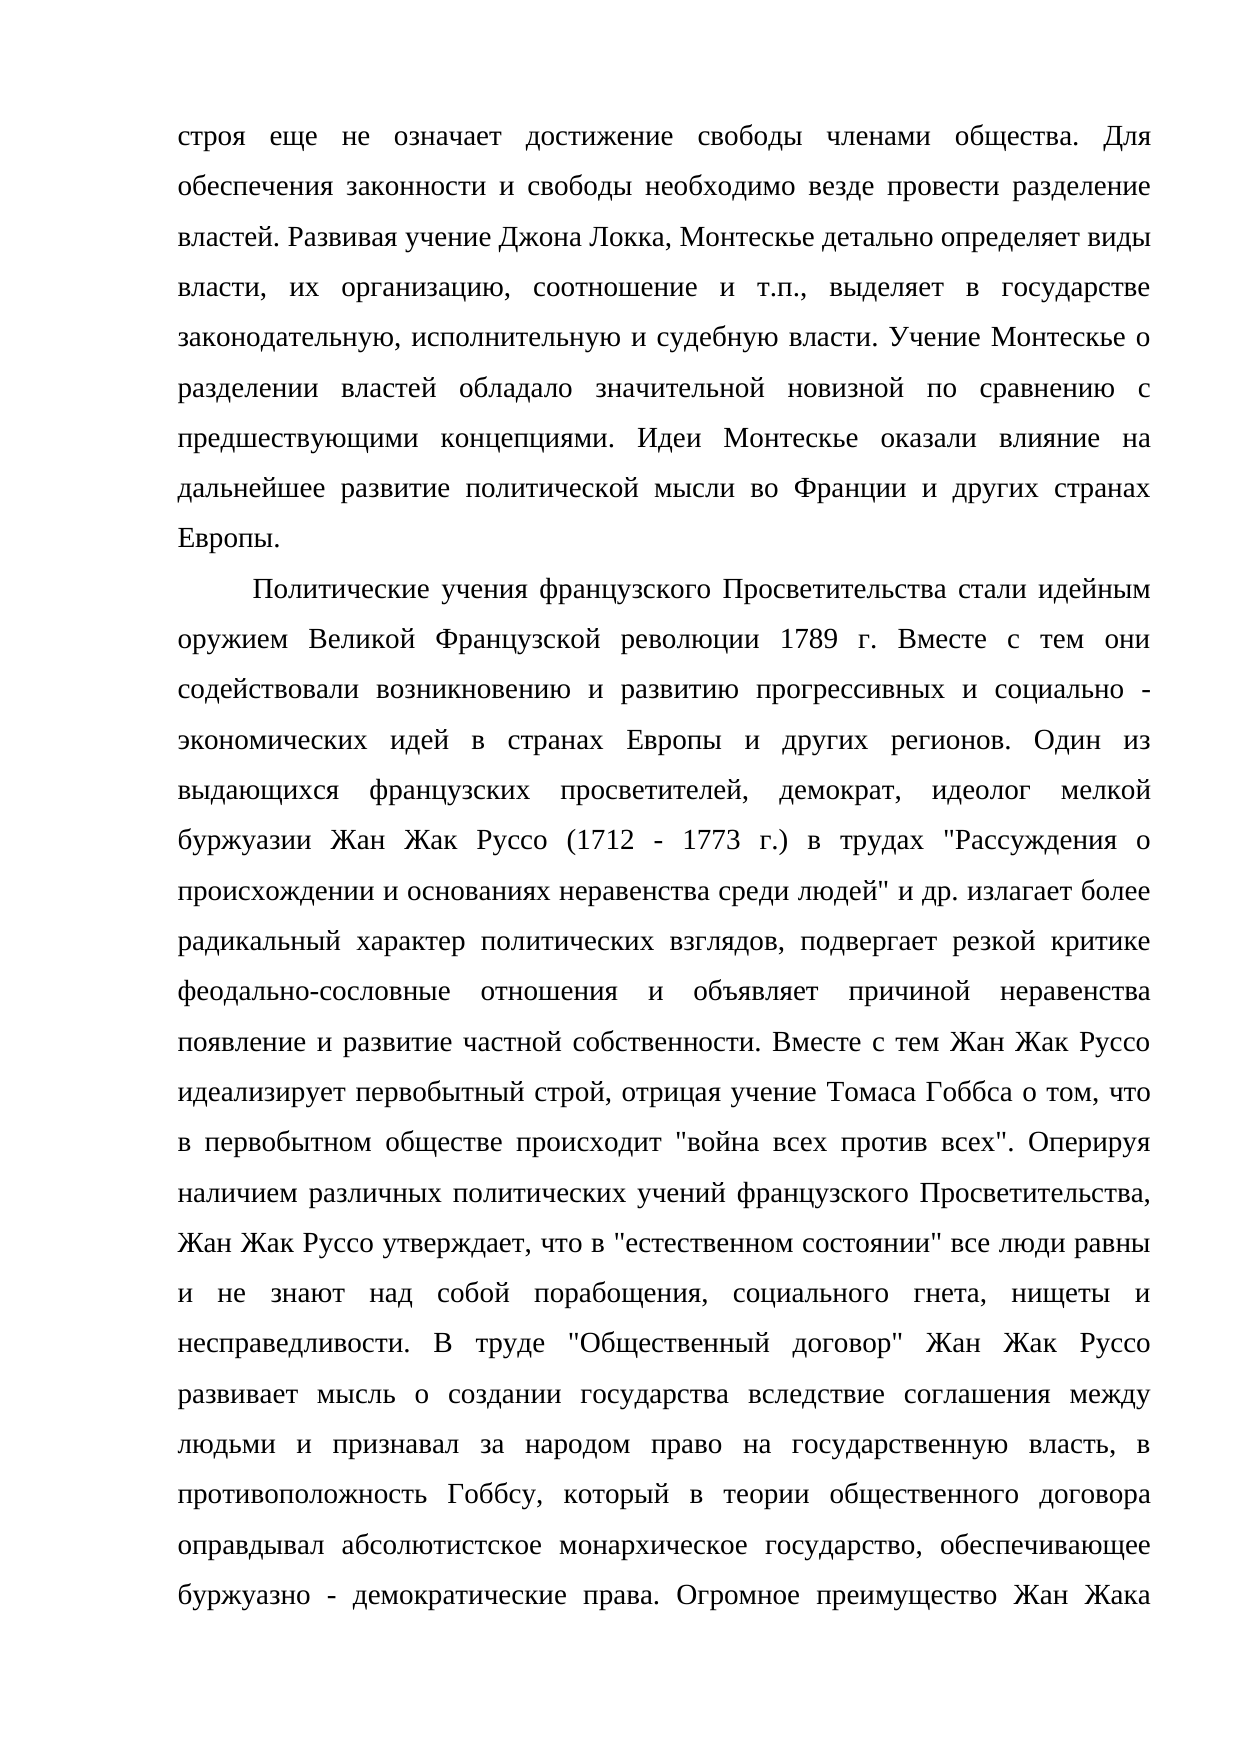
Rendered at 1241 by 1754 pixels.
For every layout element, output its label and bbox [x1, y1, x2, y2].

text [177, 571, 1152, 1611]
text [177, 118, 1152, 554]
